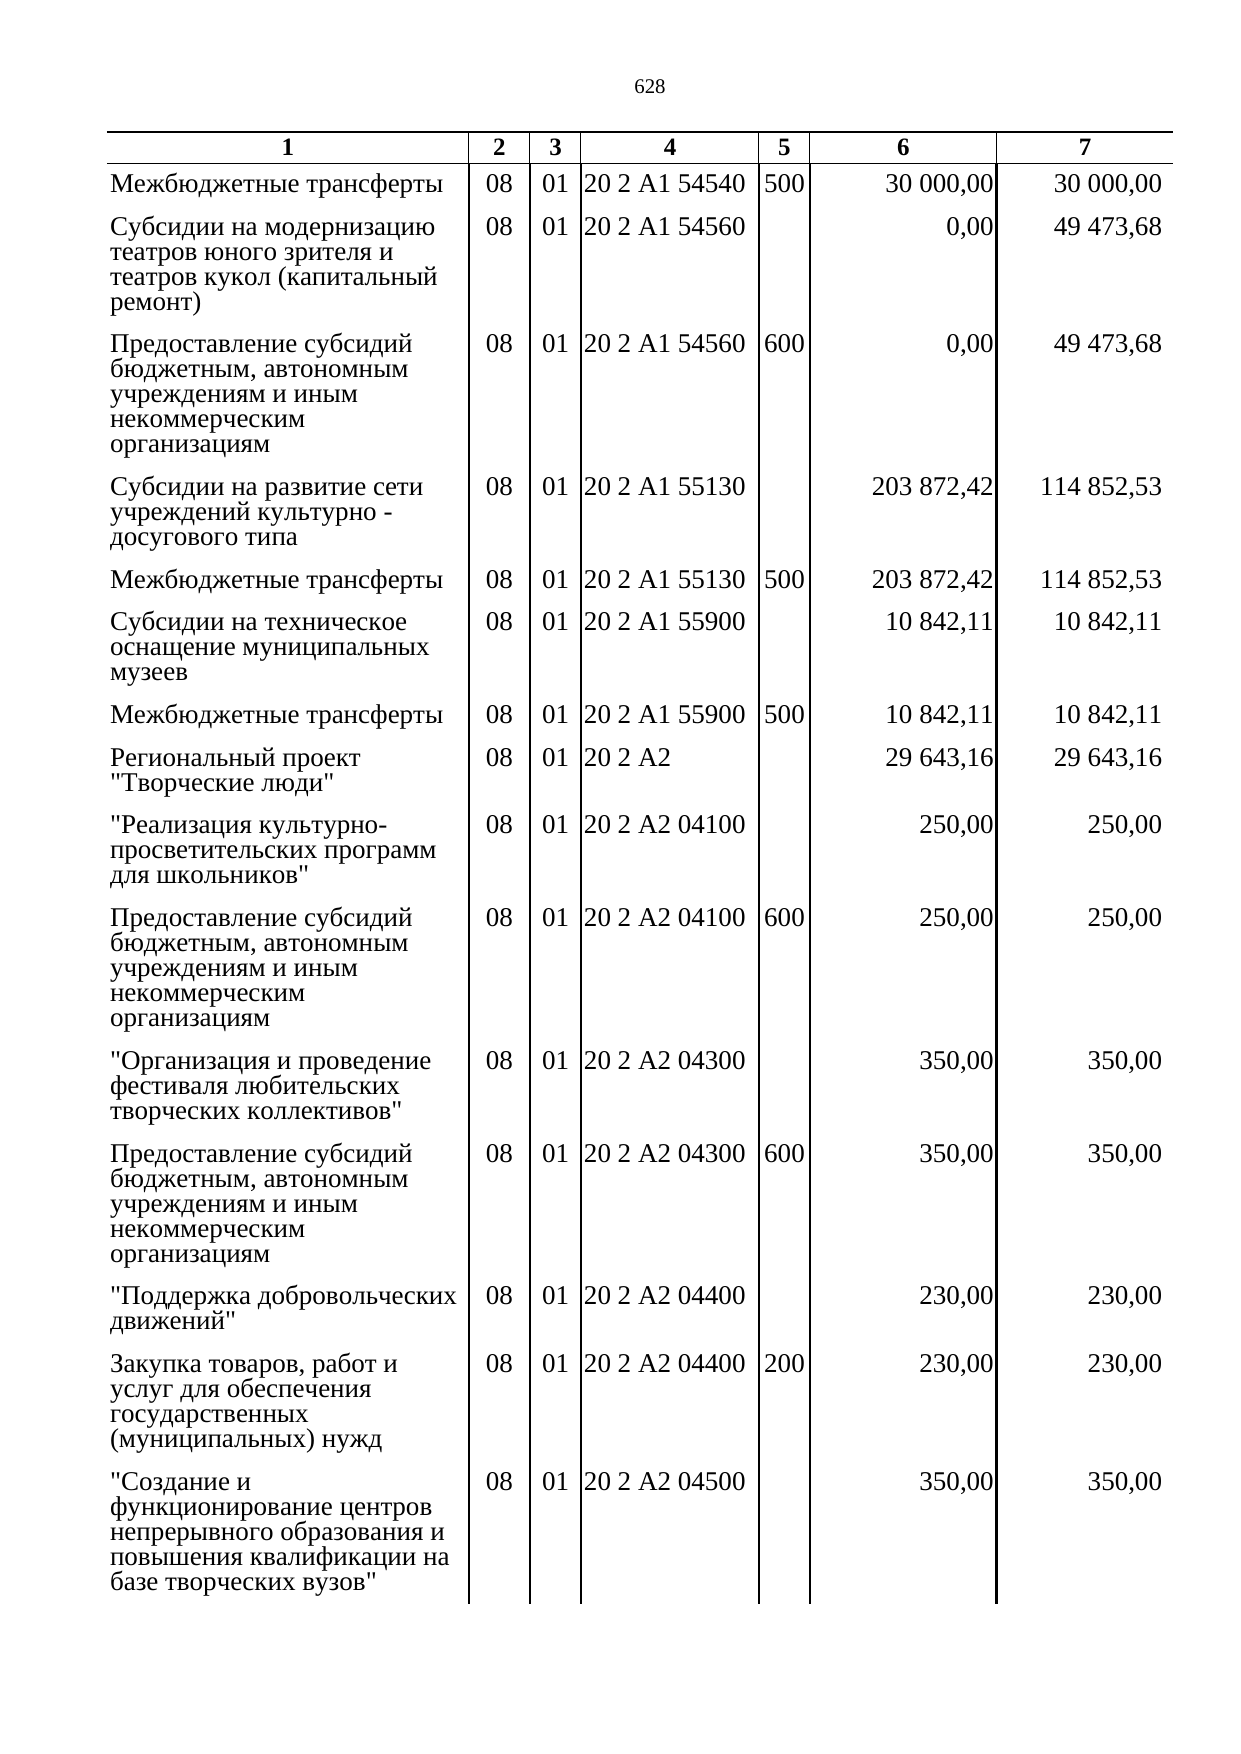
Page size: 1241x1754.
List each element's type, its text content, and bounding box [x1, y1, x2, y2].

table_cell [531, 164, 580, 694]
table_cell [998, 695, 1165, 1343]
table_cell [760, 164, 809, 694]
table_header 1 [107, 133, 468, 163]
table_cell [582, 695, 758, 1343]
table_header 5 [759, 133, 809, 163]
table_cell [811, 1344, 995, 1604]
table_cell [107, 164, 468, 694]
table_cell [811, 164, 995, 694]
table_header 2 [469, 133, 529, 163]
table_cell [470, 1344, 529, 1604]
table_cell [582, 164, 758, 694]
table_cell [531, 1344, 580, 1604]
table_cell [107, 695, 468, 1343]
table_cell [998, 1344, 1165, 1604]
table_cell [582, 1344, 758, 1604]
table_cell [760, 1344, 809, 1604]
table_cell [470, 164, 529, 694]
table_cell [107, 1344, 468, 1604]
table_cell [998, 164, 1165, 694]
table_header 6 [810, 133, 996, 163]
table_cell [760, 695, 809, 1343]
table_header 7 [997, 133, 1173, 163]
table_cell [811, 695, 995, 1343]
table_header 3 [530, 133, 580, 163]
table_header 4 [581, 133, 758, 163]
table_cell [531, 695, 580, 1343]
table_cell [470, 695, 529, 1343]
